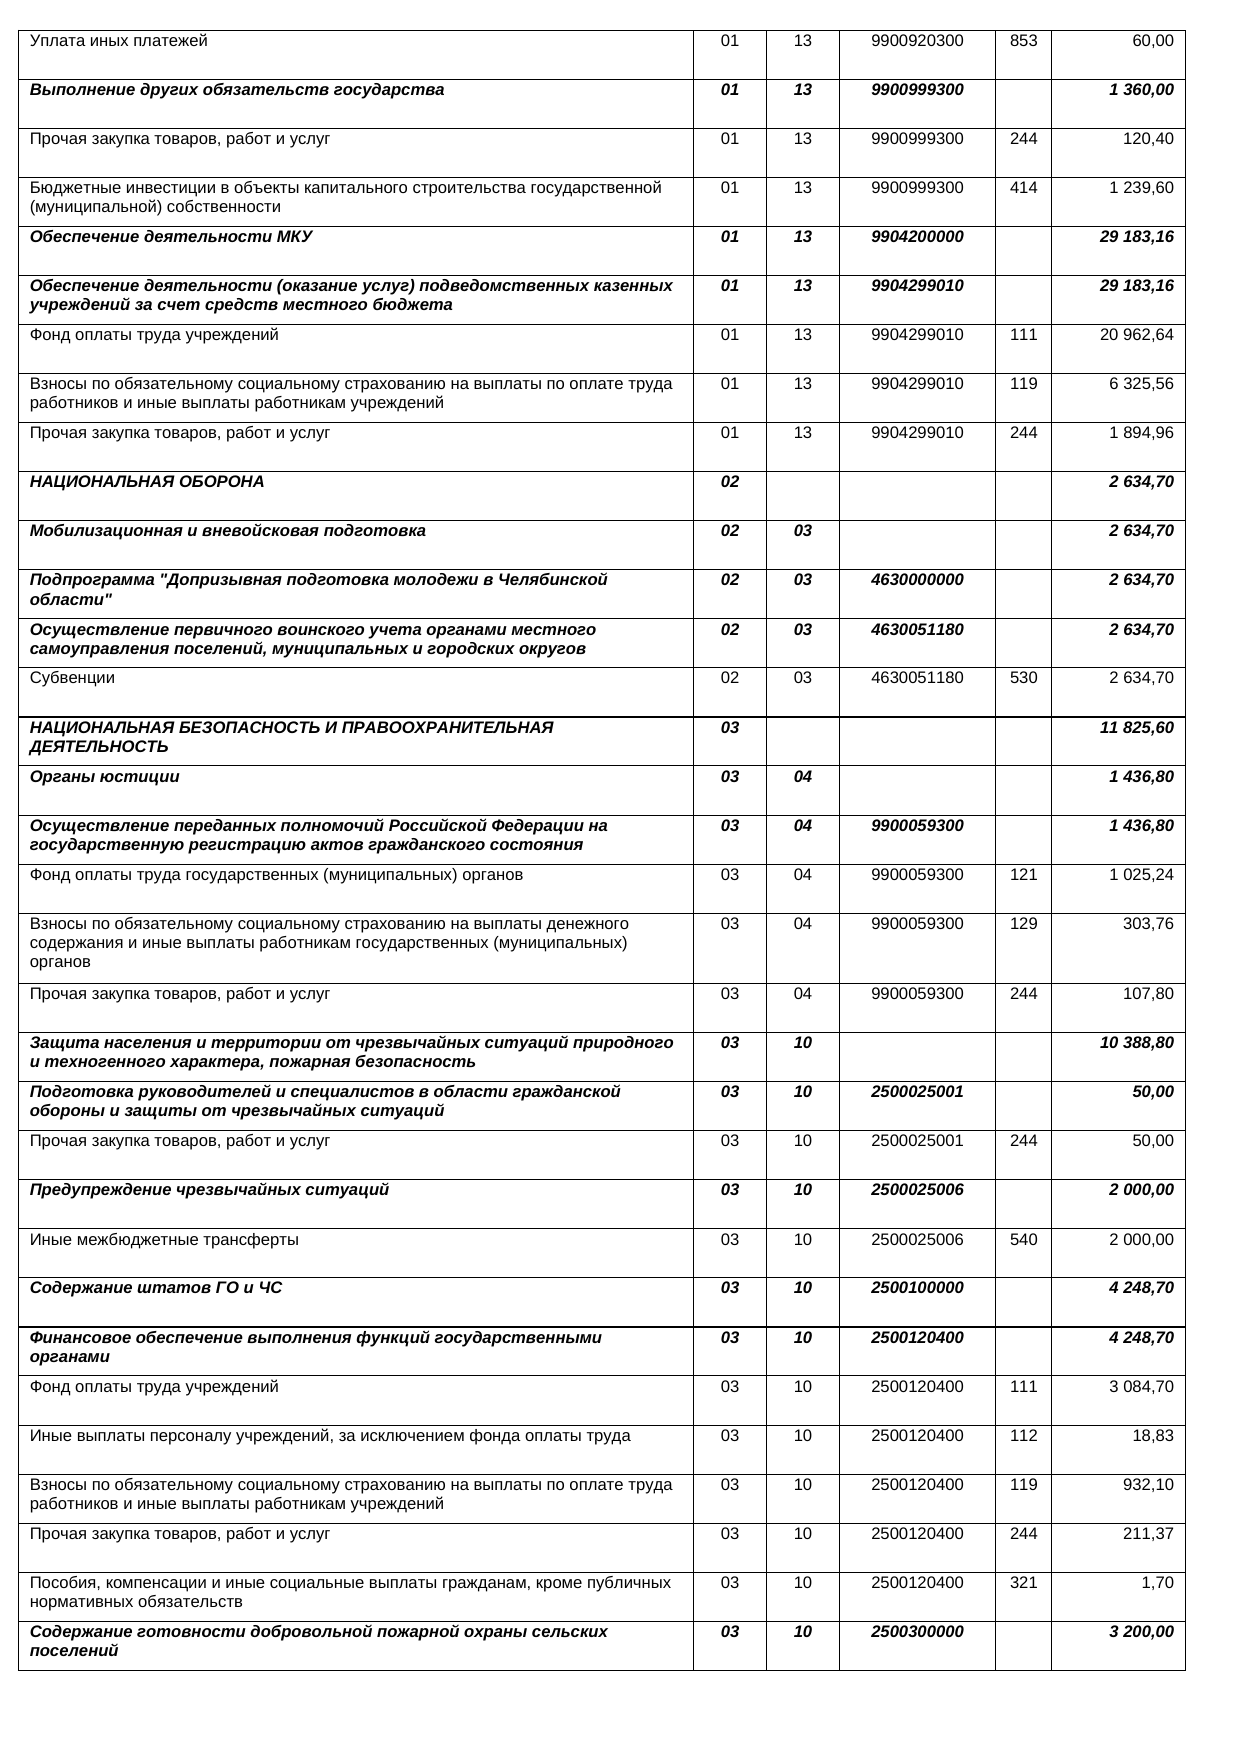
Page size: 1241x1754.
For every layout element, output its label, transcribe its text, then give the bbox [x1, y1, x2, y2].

table_cell [1186, 1572, 1228, 1621]
table_cell 9900999300 [840, 129, 995, 177]
table_cell 13 [767, 276, 839, 324]
table_cell Финансовое обеспечение выполнения функций государственными органами [19, 1328, 693, 1375]
table_cell Обеспечение деятельности (оказание услуг) подведомственных казенных учреждений за счет средств местного бюджета [19, 276, 693, 324]
table_cell Иные выплаты персоналу учреждений, за исключением фонда оплаты труда [19, 1426, 693, 1473]
table_cell 10 [767, 1524, 839, 1572]
table_cell 121 [996, 865, 1051, 913]
table_cell 04 [767, 984, 839, 1032]
table_cell 10 [767, 1475, 839, 1523]
table_cell 03 [694, 1573, 766, 1621]
table_cell 2 000,00 [1052, 1180, 1185, 1228]
table_cell [1186, 79, 1228, 128]
table_cell 13 [767, 374, 839, 422]
table_cell [1186, 618, 1228, 667]
table_cell [840, 521, 995, 569]
table_cell 1 360,00 [1052, 80, 1185, 128]
table_cell 4 248,70 [1052, 1278, 1185, 1326]
table_cell 244 [996, 984, 1051, 1032]
table_cell 1 436,80 [1052, 816, 1185, 863]
table_cell 10 [767, 1426, 839, 1473]
table_cell 01 [694, 80, 766, 128]
table_cell Обеспечение деятельности МКУ [19, 227, 693, 275]
table_cell 13 [767, 178, 839, 226]
table_cell 9904299010 [840, 325, 995, 373]
table_cell 11 825,60 [1052, 718, 1185, 765]
table_cell 03 [694, 1524, 766, 1572]
table_cell 1,70 [1052, 1573, 1185, 1621]
table_cell 9904299010 [840, 276, 995, 324]
table_cell 3 200,00 [1052, 1622, 1185, 1670]
table_cell [1186, 30, 1228, 78]
table_cell Подпрограмма "Допризывная подготовка молодежи в Челябинской области" [19, 570, 693, 618]
table_cell 111 [996, 325, 1051, 373]
table_cell 03 [694, 865, 766, 913]
table_cell 18,83 [1052, 1426, 1185, 1473]
table_cell 01 [694, 227, 766, 275]
table_cell [996, 1278, 1051, 1326]
table_cell 10 [767, 1131, 839, 1179]
table_cell [1186, 864, 1228, 913]
table_cell [1186, 1032, 1228, 1081]
table_cell 03 [694, 1426, 766, 1473]
table_cell 13 [767, 129, 839, 177]
table_cell [767, 718, 839, 765]
table_cell [1186, 324, 1228, 373]
table_cell Прочая закупка товаров, работ и услуг [19, 1131, 693, 1179]
table_cell 03 [694, 766, 766, 814]
table_cell [1186, 1425, 1228, 1473]
table_cell 13 [767, 423, 839, 471]
table_cell 2 000,00 [1052, 1229, 1185, 1277]
table_cell [996, 227, 1051, 275]
table_cell 1 894,96 [1052, 423, 1185, 471]
table_cell Бюджетные инвестиции в объекты капитального строительства государственной (муниципальной) собственности [19, 178, 693, 226]
table_cell 244 [996, 1524, 1051, 1572]
table_cell 4630000000 [840, 570, 995, 618]
table_cell 01 [694, 423, 766, 471]
table_cell [840, 718, 995, 765]
table_cell 03 [767, 619, 839, 667]
table_cell [996, 1328, 1051, 1375]
table_cell 1 025,24 [1052, 865, 1185, 913]
table_cell [1186, 422, 1228, 471]
table_cell 10 388,80 [1052, 1033, 1185, 1081]
table_cell 10 [767, 1328, 839, 1375]
table_cell 02 [694, 521, 766, 569]
table_cell 01 [694, 178, 766, 226]
table_cell 03 [694, 816, 766, 863]
table_cell 4630051180 [840, 619, 995, 667]
table_cell Подготовка руководителей и специалистов в области гражданской обороны и защиты от чрезвычайных ситуаций [19, 1082, 693, 1130]
table_cell 10 [767, 1180, 839, 1228]
table_cell 03 [694, 1229, 766, 1277]
table_cell 13 [767, 80, 839, 128]
table_cell 10 [767, 1082, 839, 1130]
table_cell 2500025001 [840, 1082, 995, 1130]
table_cell 01 [694, 129, 766, 177]
table_cell [1186, 1081, 1228, 1130]
table_cell [1186, 1375, 1228, 1424]
table_cell [1186, 1130, 1228, 1179]
table_cell 60,00 [1052, 31, 1185, 78]
table_cell 01 [694, 325, 766, 373]
table_cell Предупреждение чрезвычайных ситуаций [19, 1180, 693, 1228]
table_cell 540 [996, 1229, 1051, 1277]
table_cell 04 [767, 914, 839, 983]
table_cell 3 084,70 [1052, 1376, 1185, 1424]
table_cell [996, 1180, 1051, 1228]
table_cell 321 [996, 1573, 1051, 1621]
table_cell [1186, 471, 1228, 520]
table_cell 03 [694, 914, 766, 983]
table_cell 03 [694, 1328, 766, 1375]
table_cell [1186, 765, 1228, 814]
table_cell 03 [694, 718, 766, 765]
table_cell [1186, 913, 1228, 983]
table_cell 29 183,16 [1052, 276, 1185, 324]
table_cell 03 [767, 570, 839, 618]
table_cell 13 [767, 31, 839, 78]
table_cell [840, 472, 995, 520]
table_cell 9900920300 [840, 31, 995, 78]
table_cell 03 [694, 1082, 766, 1130]
table_cell Содержание штатов ГО и ЧС [19, 1278, 693, 1326]
table_cell 2500120400 [840, 1328, 995, 1375]
table_cell Взносы по обязательному социальному страхованию на выплаты по оплате труда работников и иные выплаты работникам учреждений [19, 1475, 693, 1523]
table_cell 9900059300 [840, 865, 995, 913]
table_cell [1186, 1179, 1228, 1228]
table_cell 01 [694, 374, 766, 422]
table_cell 2500025001 [840, 1131, 995, 1179]
table_cell 2500300000 [840, 1622, 995, 1670]
table_cell Пособия, компенсации и иные социальные выплаты гражданам, кроме публичных нормативных обязательств [19, 1573, 693, 1621]
table_cell 9900059300 [840, 816, 995, 863]
table_cell [1186, 1326, 1228, 1375]
table_cell 13 [767, 227, 839, 275]
table_cell 2 634,70 [1052, 619, 1185, 667]
table_cell [1186, 520, 1228, 569]
table_cell [840, 1033, 995, 1081]
table_cell Иные межбюджетные трансферты [19, 1229, 693, 1277]
table_cell 03 [694, 1180, 766, 1228]
table_cell [1186, 1277, 1228, 1326]
table_cell [996, 766, 1051, 814]
table_cell 2500120400 [840, 1524, 995, 1572]
table_cell 244 [996, 423, 1051, 471]
table_cell Уплата иных платежей [19, 31, 693, 78]
table_cell [1186, 667, 1228, 716]
table_cell 03 [694, 1033, 766, 1081]
table_cell 03 [767, 521, 839, 569]
table_cell 111 [996, 1376, 1051, 1424]
table_cell [1186, 1228, 1228, 1277]
table_cell 02 [694, 619, 766, 667]
table_cell Взносы по обязательному социальному страхованию на выплаты по оплате труда работников и иные выплаты работникам учреждений [19, 374, 693, 422]
table_cell 853 [996, 31, 1051, 78]
table_cell 02 [694, 668, 766, 716]
table_cell 2 634,70 [1052, 668, 1185, 716]
table_cell [996, 570, 1051, 618]
table_cell 112 [996, 1426, 1051, 1473]
table_cell 50,00 [1052, 1082, 1185, 1130]
table_cell НАЦИОНАЛЬНАЯ ОБОРОНА [19, 472, 693, 520]
table_cell Мобилизационная и вневойсковая подготовка [19, 521, 693, 569]
table_cell 2500100000 [840, 1278, 995, 1326]
table_cell 02 [694, 472, 766, 520]
table_cell [1186, 128, 1228, 177]
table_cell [19, 129, 693, 177]
table_cell 2 634,70 [1052, 570, 1185, 618]
table_cell 303,76 [1052, 914, 1185, 983]
table_cell 119 [996, 1475, 1051, 1523]
table_cell Фонд оплаты труда учреждений [19, 1376, 693, 1424]
table_cell Осуществление переданных полномочий Российской Федерации на государственную регистрацию актов гражданского состояния [19, 816, 693, 863]
table_cell [767, 472, 839, 520]
table_cell 01 [694, 276, 766, 324]
table_cell 2500025006 [840, 1180, 995, 1228]
table_cell 10 [767, 1278, 839, 1326]
table_cell Субвенции [19, 668, 693, 716]
table_cell [996, 1622, 1051, 1670]
table_cell 2500025006 [840, 1229, 995, 1277]
table_cell 03 [694, 1376, 766, 1424]
table_cell [1186, 815, 1228, 863]
table_cell 03 [694, 1622, 766, 1670]
table_cell [1186, 177, 1228, 226]
table_cell Органы юстиции [19, 766, 693, 814]
table_cell Фонд оплаты труда государственных (муниципальных) органов [19, 865, 693, 913]
table_cell 2500120400 [840, 1376, 995, 1424]
table_cell 244 [996, 129, 1051, 177]
table_cell 04 [767, 816, 839, 863]
table_cell 4 248,70 [1052, 1328, 1185, 1375]
table_cell [996, 718, 1051, 765]
table_cell 414 [996, 178, 1051, 226]
table_cell 10 [767, 1573, 839, 1621]
table_cell [996, 1033, 1051, 1081]
table_cell [996, 80, 1051, 128]
table_cell 2500120400 [840, 1426, 995, 1473]
table_cell 03 [694, 1278, 766, 1326]
table_cell 4630051180 [840, 668, 995, 716]
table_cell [19, 80, 693, 128]
table_cell 932,10 [1052, 1475, 1185, 1523]
table_cell 29 183,16 [1052, 227, 1185, 275]
table_cell 9900059300 [840, 914, 995, 983]
table_cell 13 [767, 325, 839, 373]
table_cell 2500120400 [840, 1573, 995, 1621]
table_cell 01 [694, 31, 766, 78]
table_cell [996, 816, 1051, 863]
table_cell 9900059300 [840, 984, 995, 1032]
table_cell 120,40 [1052, 129, 1185, 177]
table_cell [1186, 226, 1228, 275]
table_cell Фонд оплаты труда учреждений [19, 325, 693, 373]
table_cell 9900999300 [840, 178, 995, 226]
table_cell 10 [767, 1229, 839, 1277]
table_cell 10 [767, 1376, 839, 1424]
table_cell 04 [767, 766, 839, 814]
table_cell НАЦИОНАЛЬНАЯ БЕЗОПАСНОСТЬ И ПРАВООХРАНИТЕЛЬНАЯ ДЕЯТЕЛЬНОСТЬ [19, 718, 693, 765]
table_cell [996, 619, 1051, 667]
table_cell 03 [694, 984, 766, 1032]
table_cell 2500120400 [840, 1475, 995, 1523]
table_cell 9904299010 [840, 423, 995, 471]
table_cell [1186, 716, 1228, 765]
table_cell Взносы по обязательному социальному страхованию на выплаты денежного содержания и иные выплаты работникам государственных (муниципальных) органов [19, 914, 693, 983]
table_cell 9900999300 [840, 80, 995, 128]
table_cell 119 [996, 374, 1051, 422]
table_cell Прочая закупка товаров, работ и услуг [19, 423, 693, 471]
table_cell 04 [767, 865, 839, 913]
table_cell [996, 276, 1051, 324]
table_cell [1186, 1474, 1228, 1523]
table_cell [1186, 373, 1228, 422]
table_cell [1186, 1523, 1228, 1572]
table_cell Прочая закупка товаров, работ и услуг [19, 984, 693, 1032]
table_cell 129 [996, 914, 1051, 983]
table_cell [1186, 275, 1228, 324]
table_cell Защита населения и территории от чрезвычайных ситуаций природного и техногенного характера, пожарная безопасность [19, 1033, 693, 1081]
table_cell 1 436,80 [1052, 766, 1185, 814]
table_cell 2 634,70 [1052, 521, 1185, 569]
table_cell 9904299010 [840, 374, 995, 422]
table_cell [1186, 983, 1228, 1032]
table_cell 2 634,70 [1052, 472, 1185, 520]
table_cell 03 [694, 1475, 766, 1523]
table_cell 107,80 [1052, 984, 1185, 1032]
table_cell [996, 1082, 1051, 1130]
table_cell 244 [996, 1131, 1051, 1179]
table_cell [996, 521, 1051, 569]
table_cell 50,00 [1052, 1131, 1185, 1179]
table_cell [996, 472, 1051, 520]
table_cell 03 [694, 1131, 766, 1179]
table_cell [840, 766, 995, 814]
table_cell 10 [767, 1622, 839, 1670]
table_cell 20 962,64 [1052, 325, 1185, 373]
table_cell Прочая закупка товаров, работ и услуг [19, 1524, 693, 1572]
table_cell Содержание готовности добровольной пожарной охраны сельских поселений [19, 1622, 693, 1670]
table_cell 530 [996, 668, 1051, 716]
table_cell 6 325,56 [1052, 374, 1185, 422]
table_cell 02 [694, 570, 766, 618]
table_cell 9904200000 [840, 227, 995, 275]
table_cell 10 [767, 1033, 839, 1081]
table_cell 1 239,60 [1052, 178, 1185, 226]
table_cell [1186, 1621, 1228, 1670]
table_cell 211,37 [1052, 1524, 1185, 1572]
table_cell 03 [767, 668, 839, 716]
table_cell Осуществление первичного воинского учета органами местного самоуправления поселений, муниципальных и городских округов [19, 619, 693, 667]
table_cell [1186, 569, 1228, 618]
